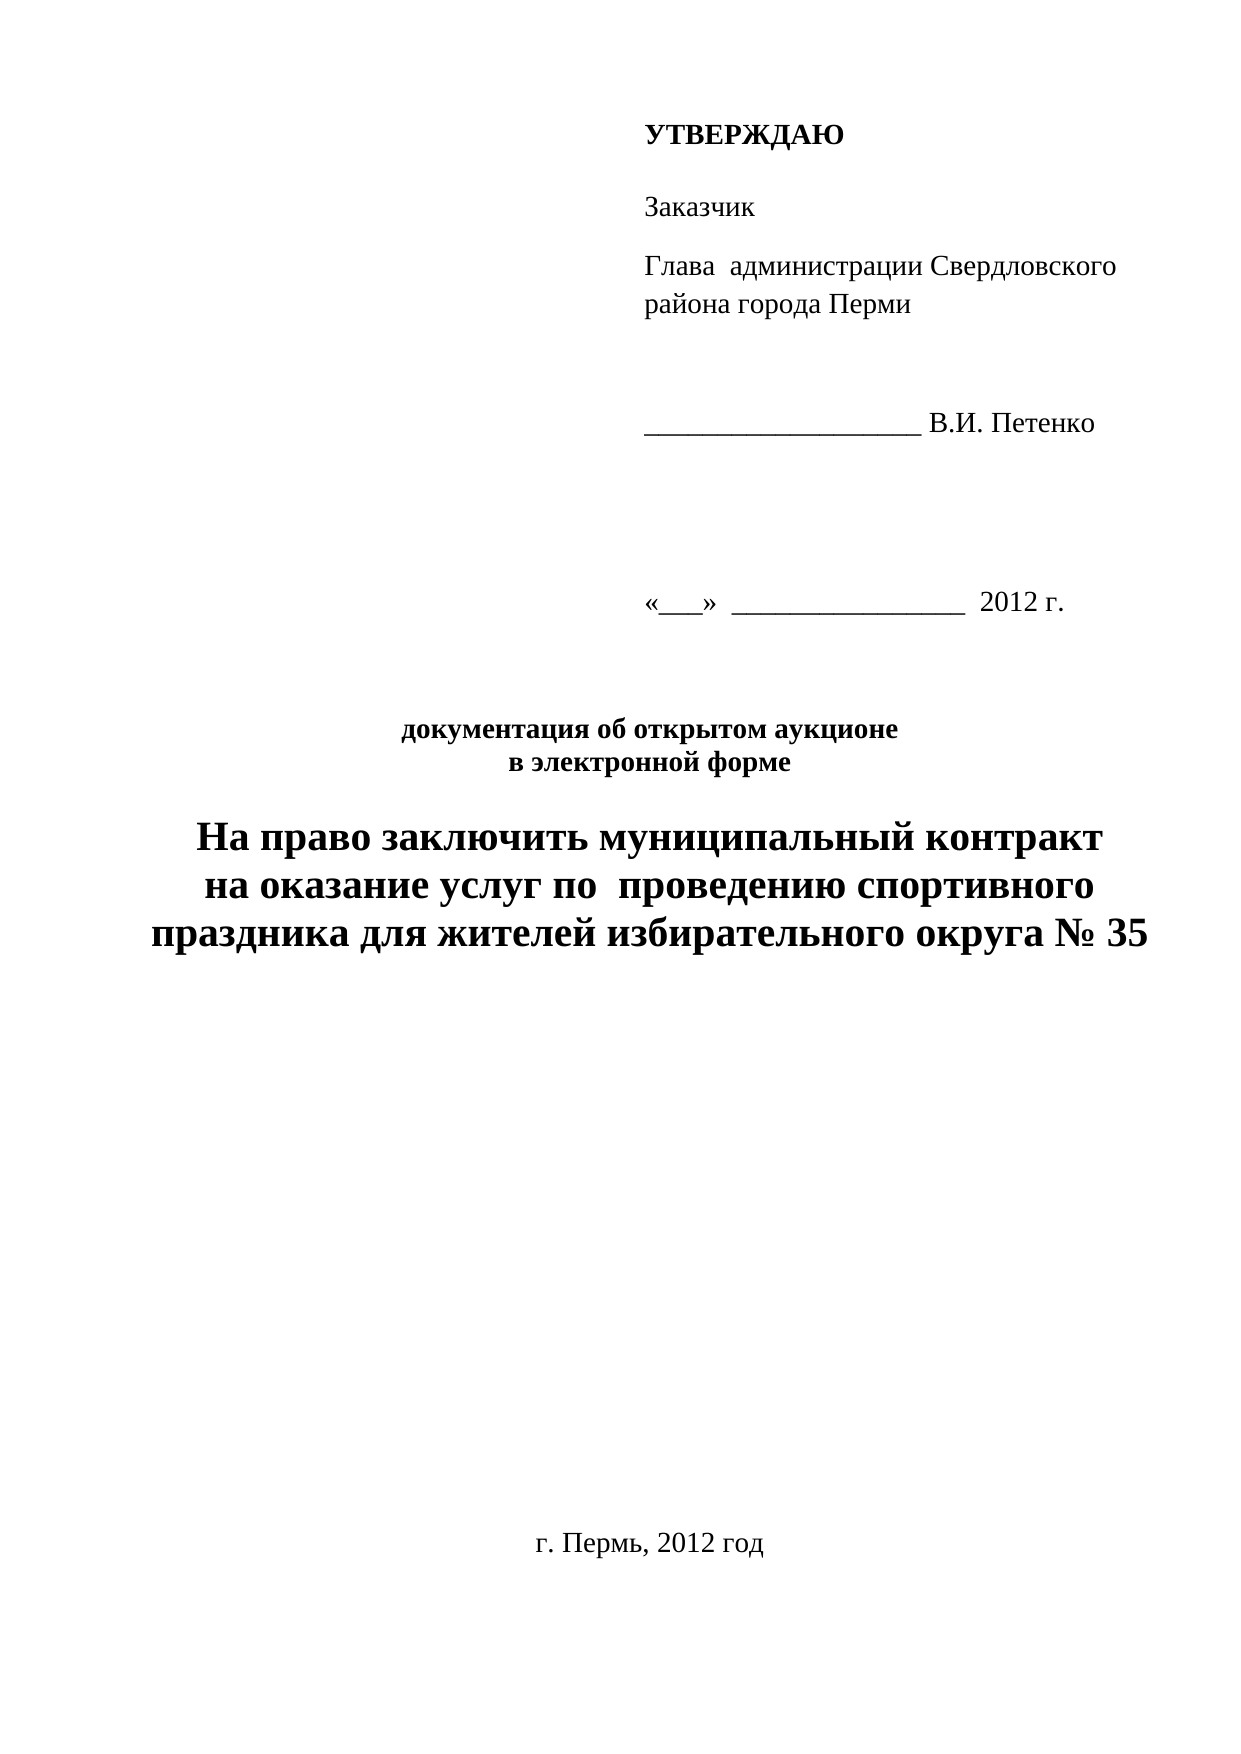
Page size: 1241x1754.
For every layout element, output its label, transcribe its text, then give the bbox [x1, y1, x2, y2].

text г. Пермь, 2012 год [148, 1525, 1152, 1559]
text На право заключить муниципальный контракт [148, 811, 1152, 859]
text в электронной форме [148, 744, 1152, 778]
text на оказание услуг по проведению спортивного праздника для жителей избирательного округа № 35 [148, 859, 1152, 955]
text документация об открытом аукционе [148, 711, 1152, 744]
